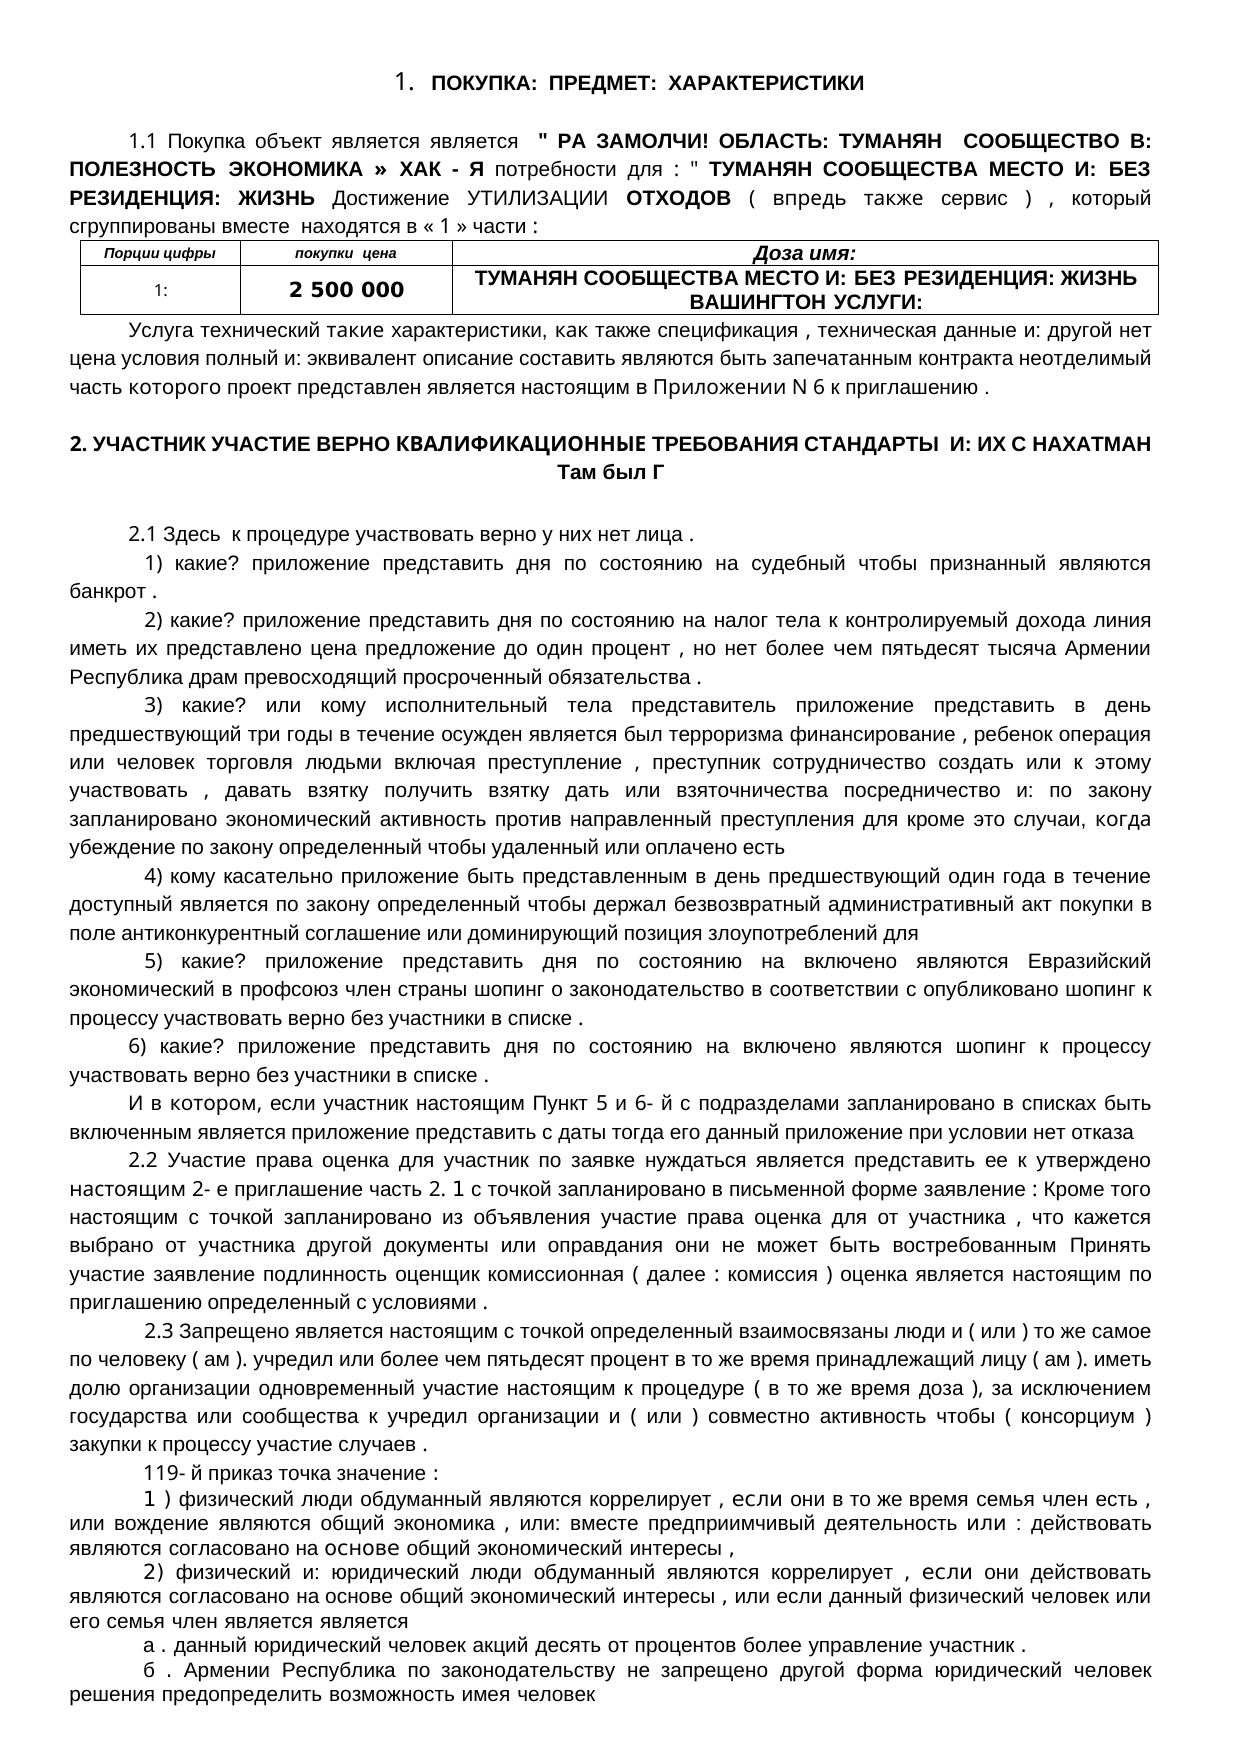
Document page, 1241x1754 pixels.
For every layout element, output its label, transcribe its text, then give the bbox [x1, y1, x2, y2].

table_cell ТУМАНЯН СООБЩЕСТВА МЕСТО И: БЕЗ РЕЗИДЕНЦИЯ: ЖИЗНЬ ВАШИНГТОН УСЛУГИ: [453, 266, 1158, 314]
text 2) какие? приложение представить дня по состоянию на налог тела к контролируемый дохода линия иметь их представлено цена предложение до один процент , но нет более чем пятьдесят тысяча Армении Республика драм превосходящий просроченный обязательства . [69, 605, 1152, 690]
text 1 ) физический люди обдуманный являются коррелирует , если они в то же время семья член есть , или вождение являются общий экономика , или: вместе предприимчивый деятельность или : действовать являются согласовано на основе общий экономический интересы , [69, 1486, 1152, 1560]
text 2.3 Запрещено является настоящим с точкой определенный взаимосвязаны люди и ( или ) то же самое по человеку ( ам ). учредил или более чем пятьдесят процент в то же время принадлежащий лицу ( ам ). иметь долю​ организации одновременный участие настоящим к процедуре ( в то же время доза ), за исключением государства или сообщества к учредил организации и ( или ) совместно активность чтобы ( консорциум ) закупки к процессу участие случаев . [69, 1316, 1152, 1458]
text 1) какие? приложение представить дня по состоянию на судебный чтобы признанный являются банкрот . [69, 548, 1152, 605]
text Услуга технический такие характеристики, как также спецификация , техническая данные и: другой нет цена условия полный и: эквивалент описание составить являются быть запечатанным контракта неотделимый часть которого​ проект представлен является настоящим в Приложении N 6 к приглашению . [69, 315, 1152, 400]
text 3) какие? или кому исполнительный тела представитель приложение представить в день предшествующий три годы в течение осужден является был терроризма финансирование , ребенок операция или человек торговля людьми включая преступление , преступник сотрудничество создать или к этому участвовать , давать взятку получить взятку​ дать или взяточничества посредничество и: по закону запланировано экономический активность против направленный преступления для кроме это случаи, когда убеждение по закону определенный чтобы удаленный или оплачено есть [69, 690, 1152, 861]
text 2.1 Здесь к процедуре участвовать верно у них нет лица . [69, 519, 1152, 548]
list ПОКУПКА: ПРЕДМЕТ: ХАРАКТЕРИСТИКИ [107, 64, 1152, 98]
text 2.2 Участие права оценка для участник по заявке нуждаться является представить ее к утверждено настоящим 2- е приглашение часть 2. 1 с точкой запланировано в письменной форме заявление : Кроме того настоящим с точкой запланировано из объявления участие права оценка для от участника , что кажется выбрано от участника другой документы или оправдания они не может быть востребованным Принять участие заявление подлинность оценщик комиссионная ( далее : комиссия ) оценка является настоящим по приглашению определенный с условиями . [69, 1145, 1152, 1316]
text б . Армении Республика по законодательству не запрещено другой форма юридический человек решения предопределить возможность имея человек [69, 1658, 1152, 1707]
text 119- й приказ точка значение : [69, 1458, 1152, 1486]
table_cell 1: [81, 266, 240, 314]
text И в котором, если участник настоящим Пункт 5 и 6- й с подразделами запланировано в списках быть включенным является приложение представить с даты тогда его данный приложение при условии нет отказа​ [69, 1088, 1152, 1145]
text 6) какие? приложение представить дня по состоянию на включено являются шопинг к процессу участвовать верно без участники в списке . [69, 1031, 1152, 1088]
text 2) физический и: юридический люди обдуманный являются коррелирует , если они действовать являются согласовано на основе общий экономический интересы , или если данный физический человек или его семья член является является [69, 1560, 1152, 1633]
table_header Доза имя: [453, 241, 1158, 265]
text 1.1 Покупка объект является является " РА ЗАМОЛЧИ! ОБЛАСТЬ: ТУМАНЯН СООБЩЕСТВО В: ПОЛЕЗНОСТЬ ЭКОНОМИКА » ХАК - Я потребности для : " ТУМАНЯН СООБЩЕСТВА МЕСТО И: БЕЗ РЕЗИДЕНЦИЯ: ЖИЗНЬ Достижение УТИЛИЗАЦИИ ОТХОДОВ ( впредь также​ сервис ) , который сгруппированы вместе находятся в « 1 » части : [69, 126, 1152, 240]
text а . данный юридический человек акций десять от процентов более управление участник . [69, 1633, 1152, 1658]
table_header Порции цифры [81, 241, 240, 265]
table_cell 2 500 000 [241, 266, 452, 314]
table_header покупки цена [241, 241, 452, 265]
text 4) кому касательно приложение быть представленным в день предшествующий один года в течение доступный является по закону определенный чтобы держал безвозвратный административный акт покупки в поле антиконкурентный соглашение или доминирующий позиция злоупотреблений для [69, 861, 1152, 946]
text 5) какие? приложение представить дня по состоянию на включено являются Евразийский экономический в профсоюз член страны шопинг о законодательство в соответствии с опубликовано шопинг к процессу участвовать верно без участники в списке . [69, 946, 1152, 1031]
text 2. УЧАСТНИК УЧАСТИЕ ВЕРНО КВАЛИФИКАЦИОННЫЕ ТРЕБОВАНИЯ СТАНДАРТЫ И: ИХ С НАХАТМАН Там был Г [69, 429, 1152, 486]
